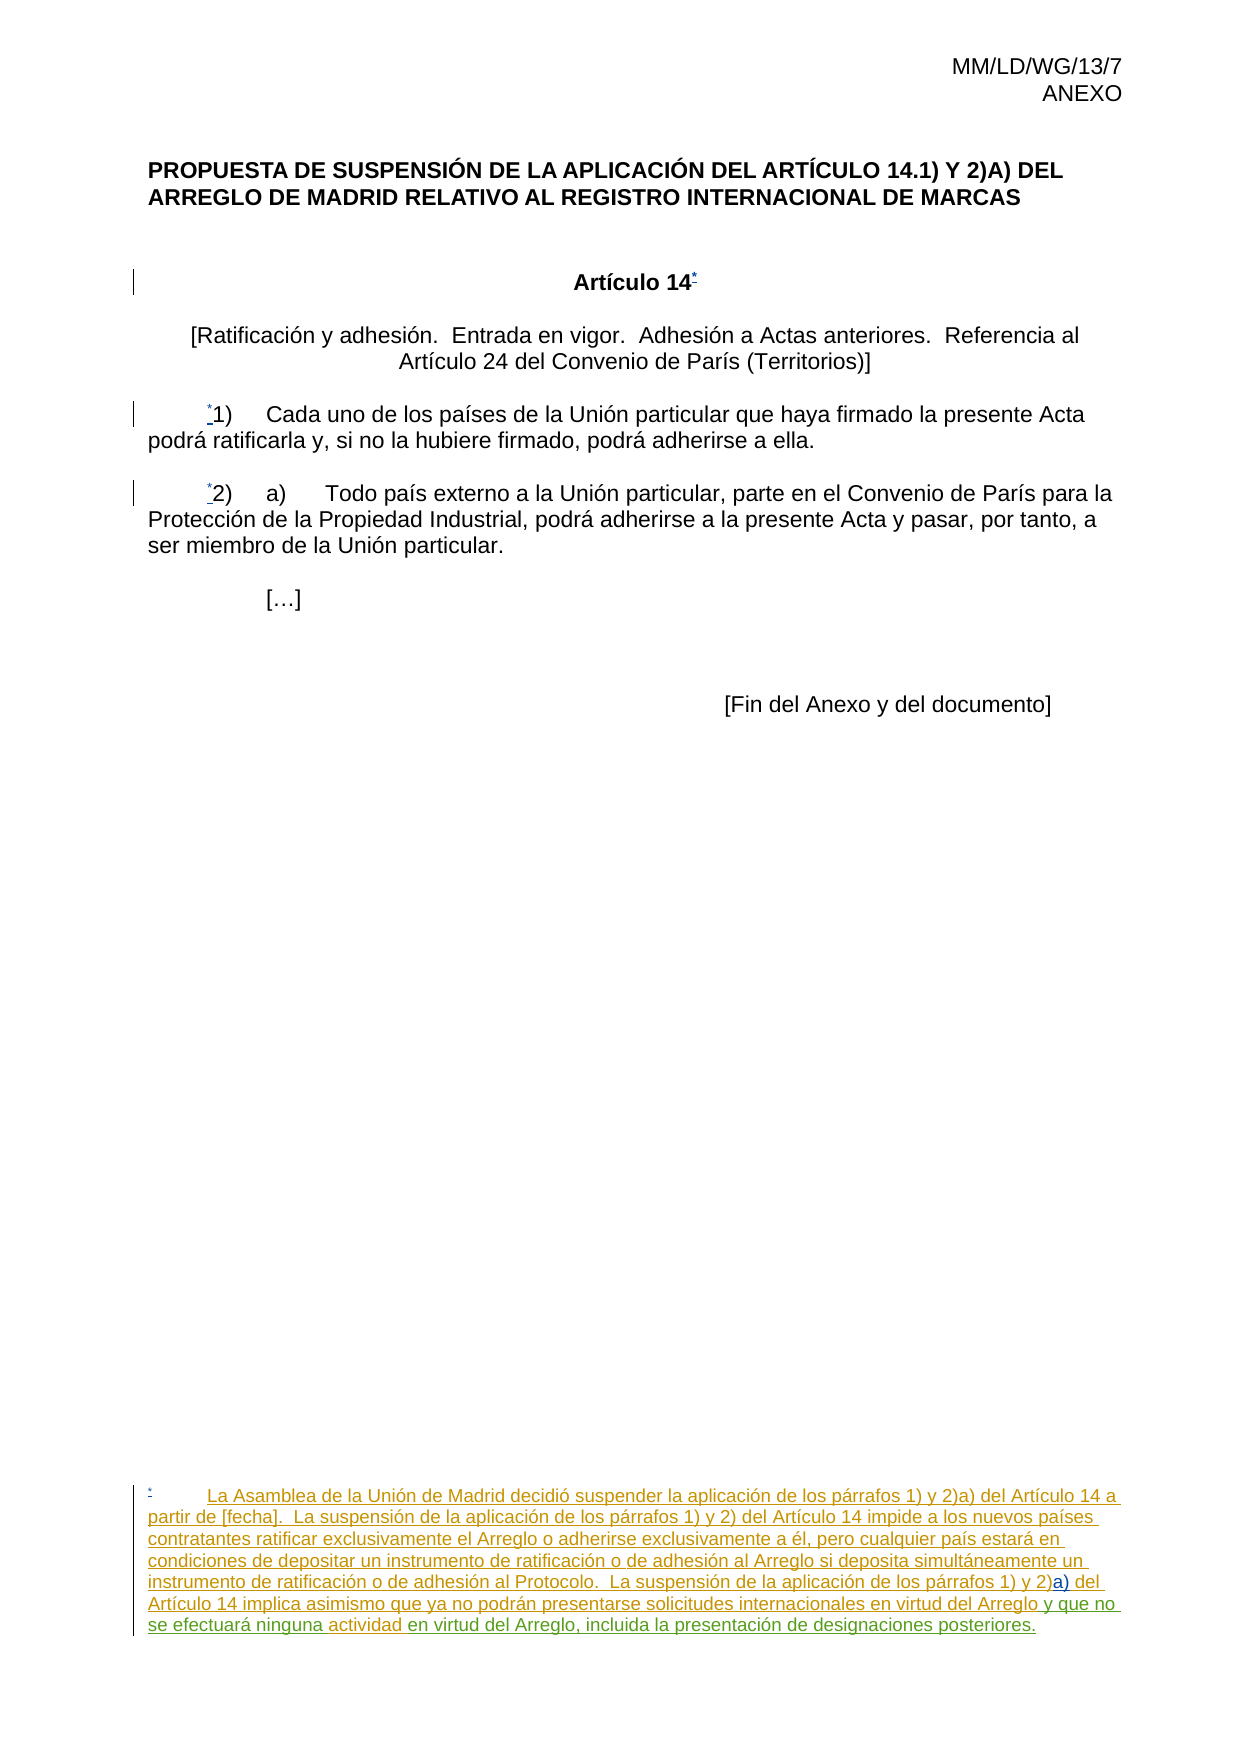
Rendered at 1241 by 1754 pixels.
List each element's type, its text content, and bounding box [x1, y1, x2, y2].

text 1) Cada uno de los países de la Unión particular que haya firmado la presente Acta podrá ratificarla y, si no la hubiere firmado, podrá adherirse a ella. [148, 401, 1122, 453]
text […] [148, 585, 1122, 611]
text Artículo 14 [148, 269, 1122, 295]
text 2) a) Todo país externo a la Unión particular, parte en el Convenio de París para la Protección de la Propiedad Industrial, podrá adherirse a la presente Acta y pasar, por tanto, a ser miembro de la Unión particular. [148, 480, 1122, 559]
text [Ratificación y adhesión. Entrada en vigor. Adhesión a Actas anteriores. Referencia al Artículo 24 del Convenio de París (Territorios)] [148, 322, 1122, 374]
text [Fin del Anexo y del documento] [724, 691, 1122, 717]
subtitle PROPUESTA DE SUSPENSIÓN DE LA APLICACIÓN DEL ARTÍCULO 14.1) Y 2)a) DEL ARREGLO DE MADRID RELATIVO AL REGISTRO INTERNACIONAL DE MARCAS [148, 157, 1122, 210]
